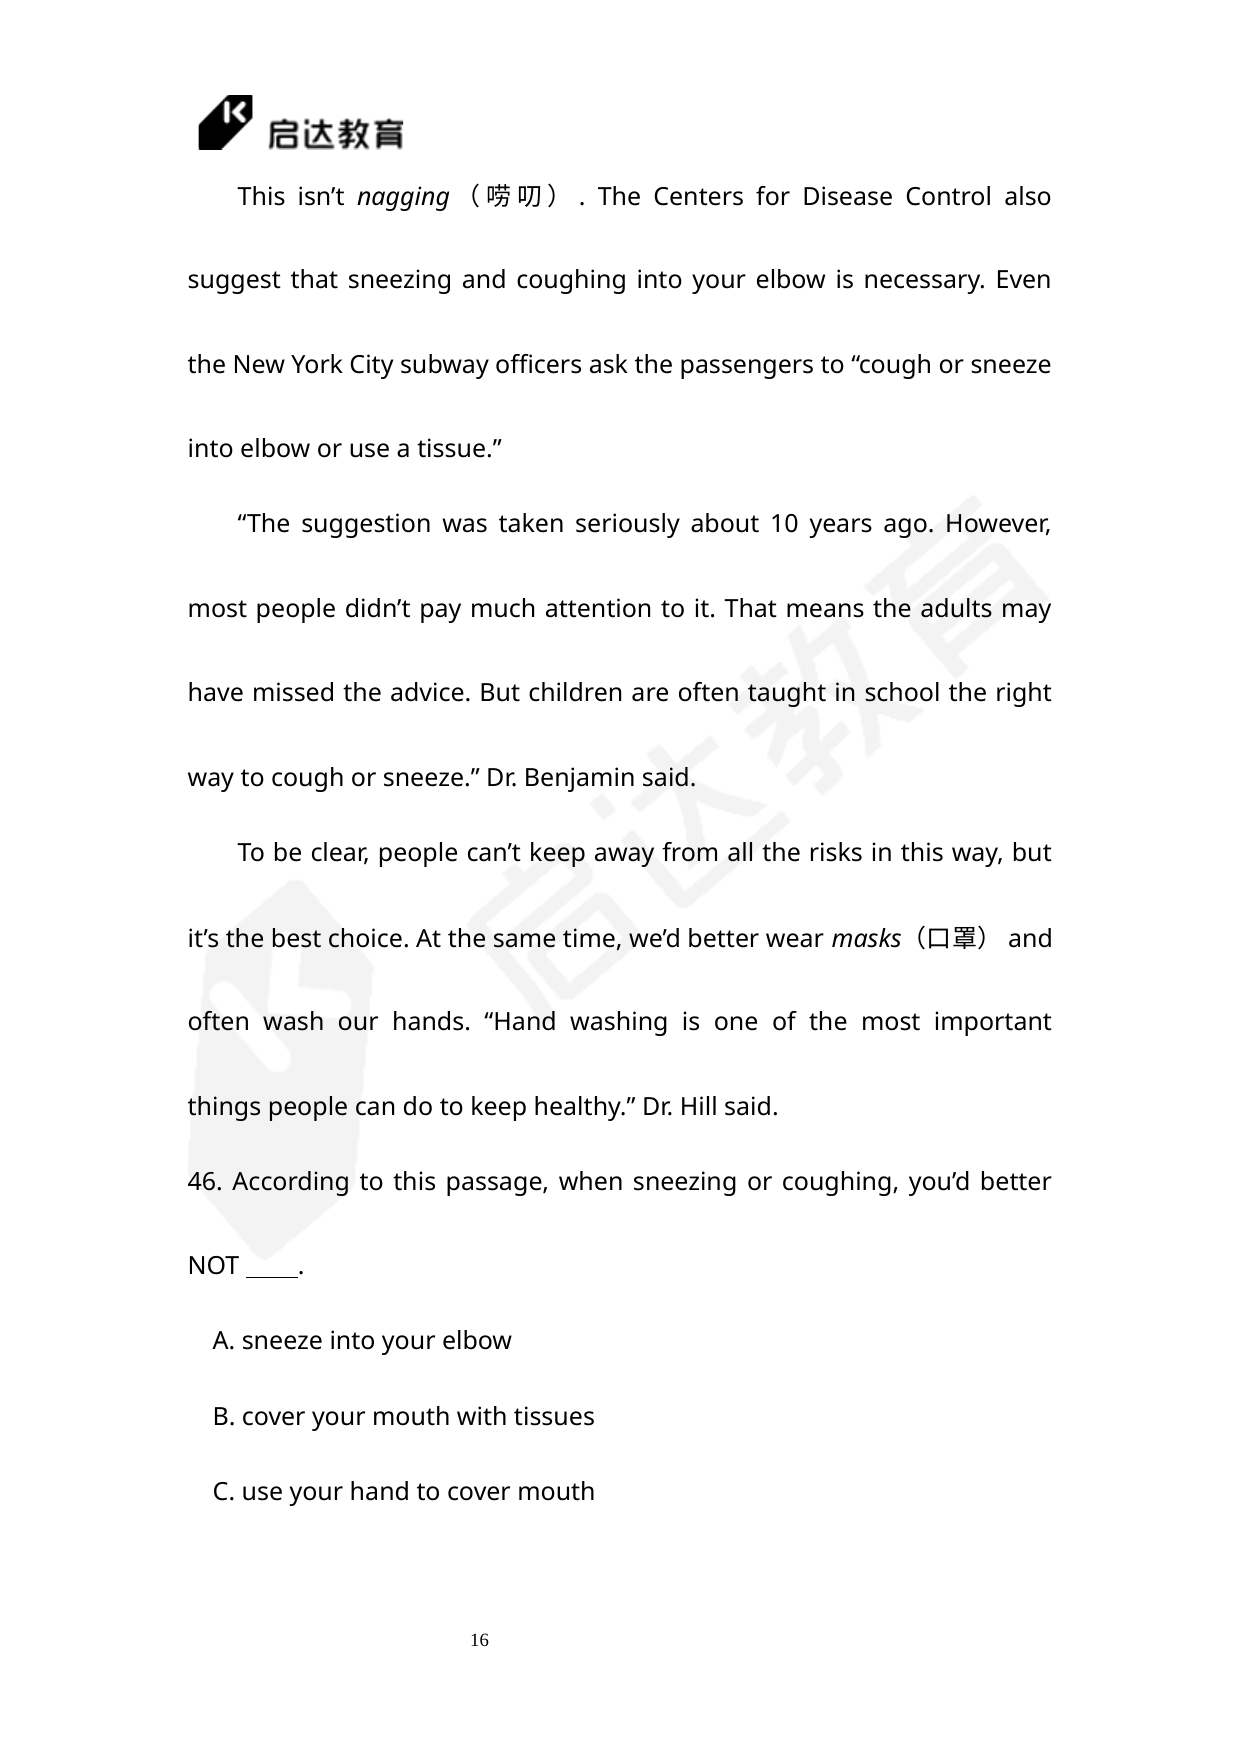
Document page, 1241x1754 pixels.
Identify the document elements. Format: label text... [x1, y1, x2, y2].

text 46. According to this passage, when sneezing or coughing, you’d better NOT . [187, 1148, 1053, 1297]
text This isn’t nagging（唠叨）. The Centers for Disease Control also suggest that sneezing and coughing into your elbow is necessary. Even the New York City subway officers ask the passengers to “cough or sneeze into elbow or use a tissue.” [187, 162, 1053, 480]
text C. use your hand to cover mouth [187, 1458, 1053, 1523]
text To be clear, people can’t keep away from all the risks in this way, but it’s the best choice. At the same time, we’d better wear masks（口罩） and often wash our hands. “Hand washing is one of the most important things people can do to keep healthy.” Dr. Hill said. [187, 819, 1053, 1138]
picture [198, 95, 404, 150]
text A. sneeze into your elbow [187, 1308, 1053, 1373]
text “The suggestion was taken seriously about 10 years ago. However, most people didn’t pay much attention to it. That means the adults may have missed the advice. But children are often taught in school the right way to cough or sneeze.” Dr. Benjamin said. [187, 491, 1053, 809]
text B. cover your mouth with tissues [187, 1383, 1053, 1448]
